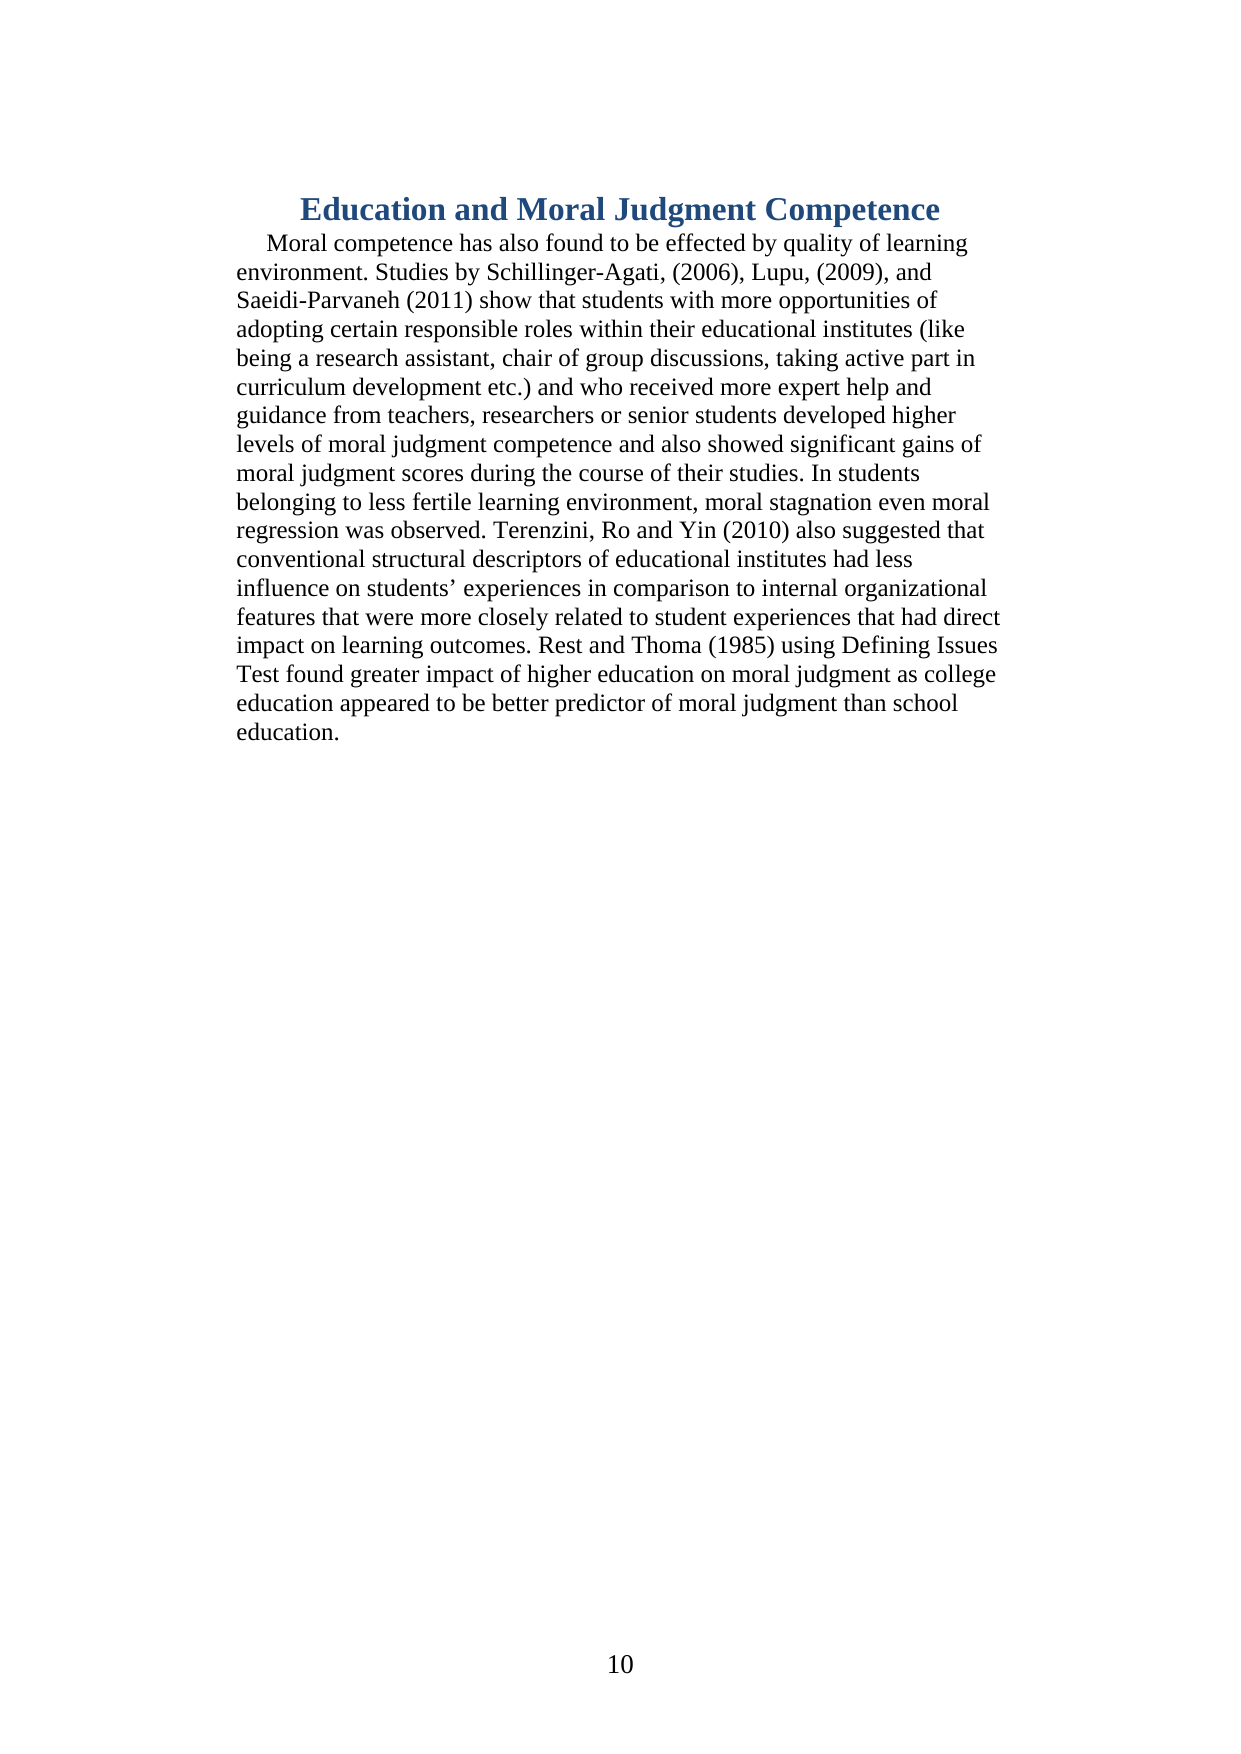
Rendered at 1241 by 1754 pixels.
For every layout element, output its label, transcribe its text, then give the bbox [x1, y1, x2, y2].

subtitle Education and Moral Judgment Competence [236, 190, 1004, 228]
text Moral competence has also found to be effected by quality of learning environment. Studies by Schillinger-Agati, (2006), Lupu, (2009), and Saeidi-Parvaneh (2011) show that students with more opportunities of adopting certain responsible roles within their educational institutes (like being a research assistant, chair of group discussions, taking active part in curriculum development etc.) and who received more expert help and guidance from teachers, researchers or senior students developed higher levels of moral judgment competence and also showed significant gains of moral judgment scores during the course of their studies. In students belonging to less fertile learning environment, moral stagnation even moral regression was observed. Terenzini, Ro and Yin (2010) also suggested that conventional structural descriptors of educational institutes had less influence on students’ experiences in comparison to internal organizational features that were more closely related to student experiences that had direct impact on learning outcomes. Rest and Thoma (1985) using Defining Issues Test found greater impact of higher education on moral judgment as college education appeared to be better predictor of moral judgment than school education. [236, 228, 1004, 746]
